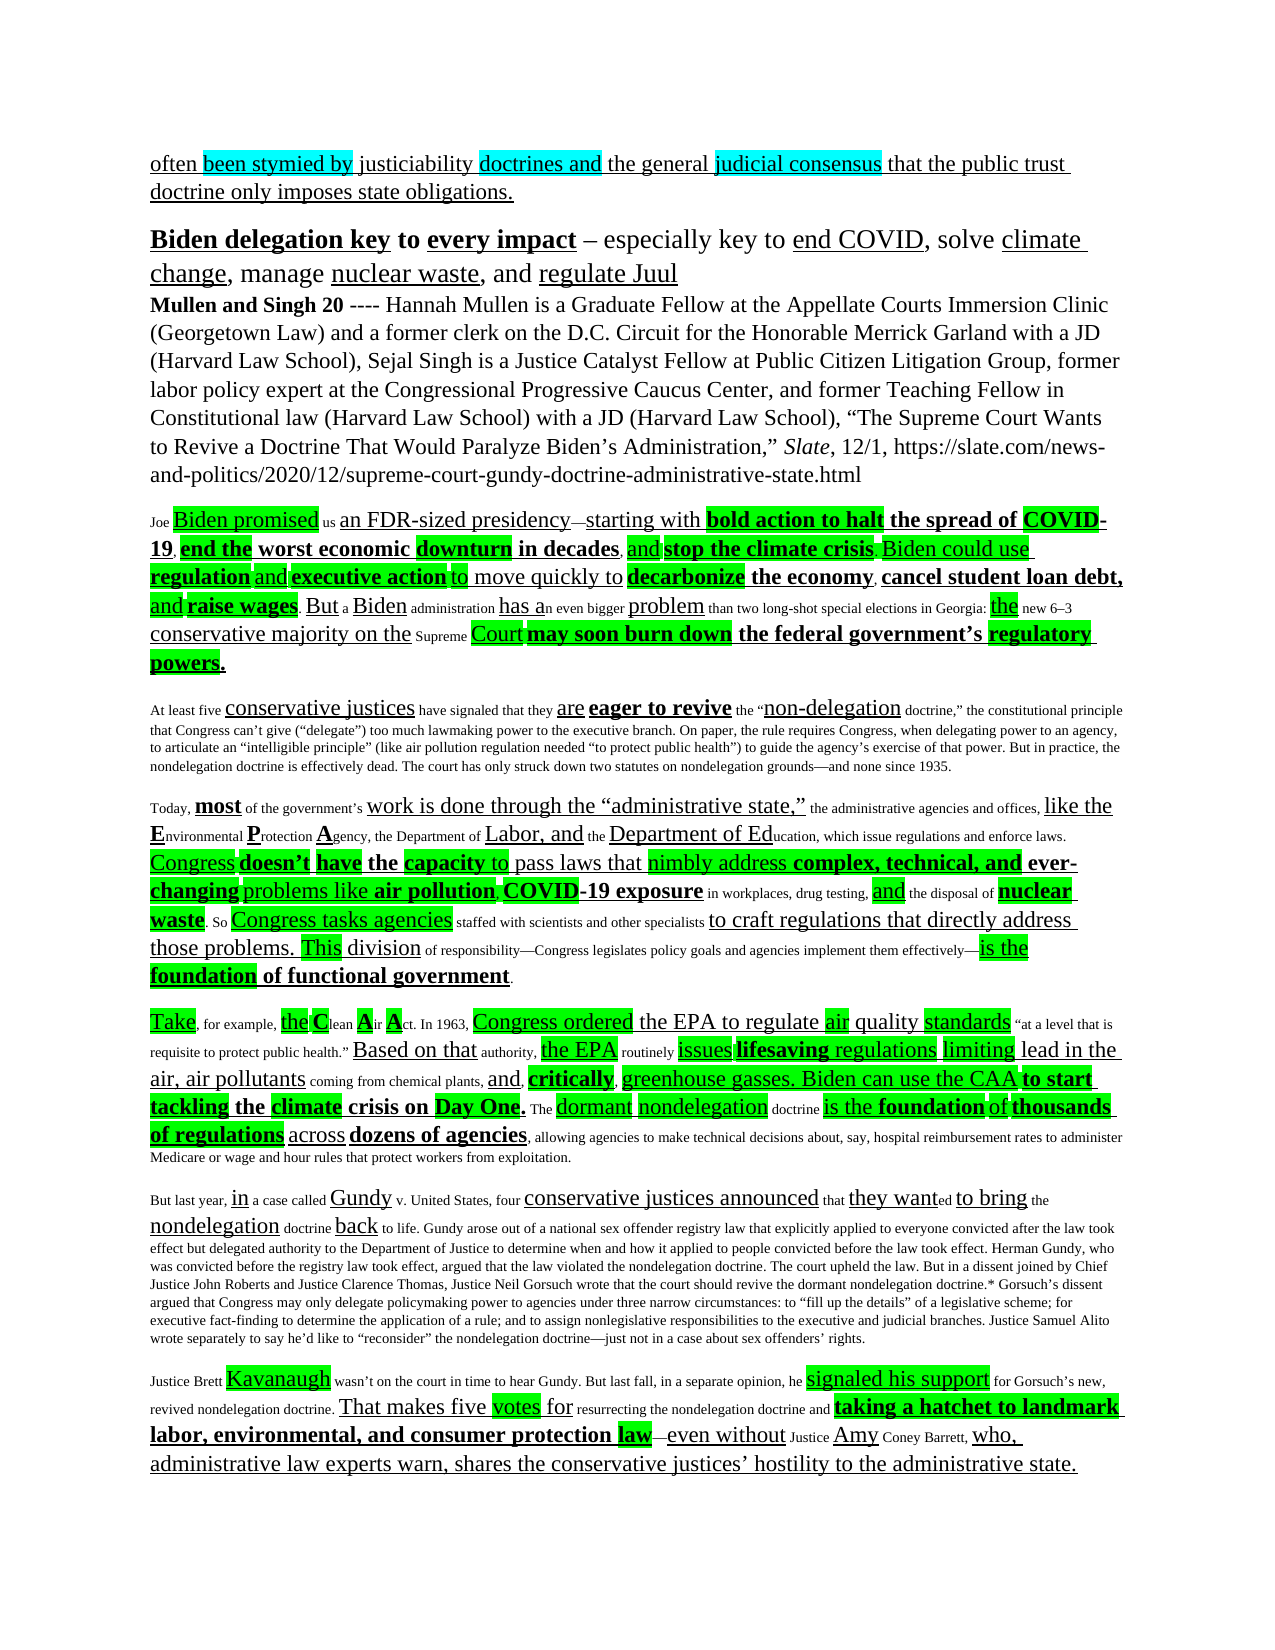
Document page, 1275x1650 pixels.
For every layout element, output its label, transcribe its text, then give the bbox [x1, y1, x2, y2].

text Mullen and Singh 20 ---- Hannah Mullen is a Graduate Fellow at the Appellate Courts Immersion Clinic (Georgetown Law) and a former clerk on the D.C. Circuit for the Honorable Merrick Garland with a JD (Harvard Law School), Sejal Singh is a Justice Catalyst Fellow at Public Citizen Litigation Group, former labor policy expert at the Congressional Progressive Caucus Center, and former Teaching Fellow in Constitutional law (Harvard Law School) with a JD (Harvard Law School), “The Supreme Court Wants to Revive a Doctrine That Would Paralyze Biden’s Administration,” Slate, 12/1, https://slate.com/news-and-politics/2020/12/supreme-court-gundy-doctrine-administrative-state.html [150, 291, 1125, 488]
text Take, for example, the Clean Air Act. In 1963, Congress ordered the EPA to regulate air quality standards “at a level that is requisite to protect public health.” Based on that authority, the EPA routinely issues lifesaving regulations limiting lead in the air, air pollutants coming from chemical plants, and, critically, greenhouse gasses. Biden can use the CAA to start tackling the climate crisis on Day One. The dormant nondelegation doctrine is the foundation of thousands of regulations across dozens of agencies, allowing agencies to make technical decisions about, say, hospital reimbursement rates to administer Medicare or wage and hour rules that protect workers from exploitation. [150, 1008, 1125, 1166]
text Joe Biden promised us an FDR-sized presidency—starting with bold action to halt the spread of COVID-19, end the worst economic downturn in decades, and stop the climate crisis. Biden could use regulation and executive action to move quickly to decarbonize the economy, cancel student loan debt, and raise wages. But a Biden administration has an even bigger problem than two long-shot special elections in Georgia: the new 6–3 conservative majority on the Supreme Court may soon burn down the federal government’s regulatory powers. [150, 506, 1125, 675]
text Justice Brett Kavanaugh wasn’t on the court in time to hear Gundy. But last fall, in a separate opinion, he signaled his support for Gorsuch’s new, revived nondelegation doctrine. That makes five votes for resurrecting the nondelegation doctrine and taking a hatchet to landmark labor, environmental, and consumer protection law—even without Justice Amy Coney Barrett, who, administrative law experts warn, shares the conservative justices’ hostility to the administrative state. [150, 1364, 1125, 1476]
text But last year, in a case called Gundy v. United States, four conservative justices announced that they wanted to bring the nondelegation doctrine back to life. Gundy arose out of a national sex offender registry law that explicitly applied to everyone convicted after the law took effect but delegated authority to the Department of Justice to determine when and how it applied to people convicted before the law took effect. Herman Gundy, who was convicted before the registry law took effect, argued that the law violated the nondelegation doctrine. The court upheld the law. But in a dissent joined by Chief Justice John Roberts and Justice Clarence Thomas, Justice Neil Gorsuch wrote that the court should revive the dormant nondelegation doctrine.* Gorsuch’s dissent argued that Congress may only delegate policymaking power to agencies under three narrow circumstances: to “fill up the details” of a legislative scheme; for executive fact-finding to determine the application of a rule; and to assign nonlegislative responsibilities to the executive and judicial branches. Justice Samuel Alito wrote separately to say he’d like to “reconsider” the nondelegation doctrine—just not in a case about sex offenders’ rights. [150, 1184, 1125, 1347]
subtitle Biden delegation key to every impact – especially key to end COVID, solve climate change, manage nuclear waste, and regulate Juul [150, 223, 1125, 288]
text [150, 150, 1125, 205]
text At least five conservative justices have signaled that they are eager to revive the “non-delegation doctrine,” the constitutional principle that Congress can’t give (“delegate”) too much lawmaking power to the executive branch. On paper, the rule requires Congress, when delegating power to an agency, to articulate an “intelligible principle” (like air pollution regulation needed “to protect public health”) to guide the agency’s exercise of that power. But in practice, the nondelegation doctrine is effectively dead. The court has only struck down two statutes on nondelegation grounds—and none since 1935. [150, 694, 1125, 774]
text Today, most of the government’s work is done through the “administrative state,” the administrative agencies and offices, like the Environmental Protection Agency, the Department of Labor, and the Department of Education, which issue regulations and enforce laws. Congress doesn’t have the capacity to pass laws that nimbly address complex, technical, and ever-changing problems like air pollution, COVID-19 exposure in workplaces, drug testing, and the disposal of nuclear waste. So Congress tasks agencies staffed with scientists and other specialists to craft regulations that directly address those problems. This division of responsibility—Congress legislates policy goals and agencies implement them effectively—is the foundation of functional government. [150, 792, 1125, 989]
